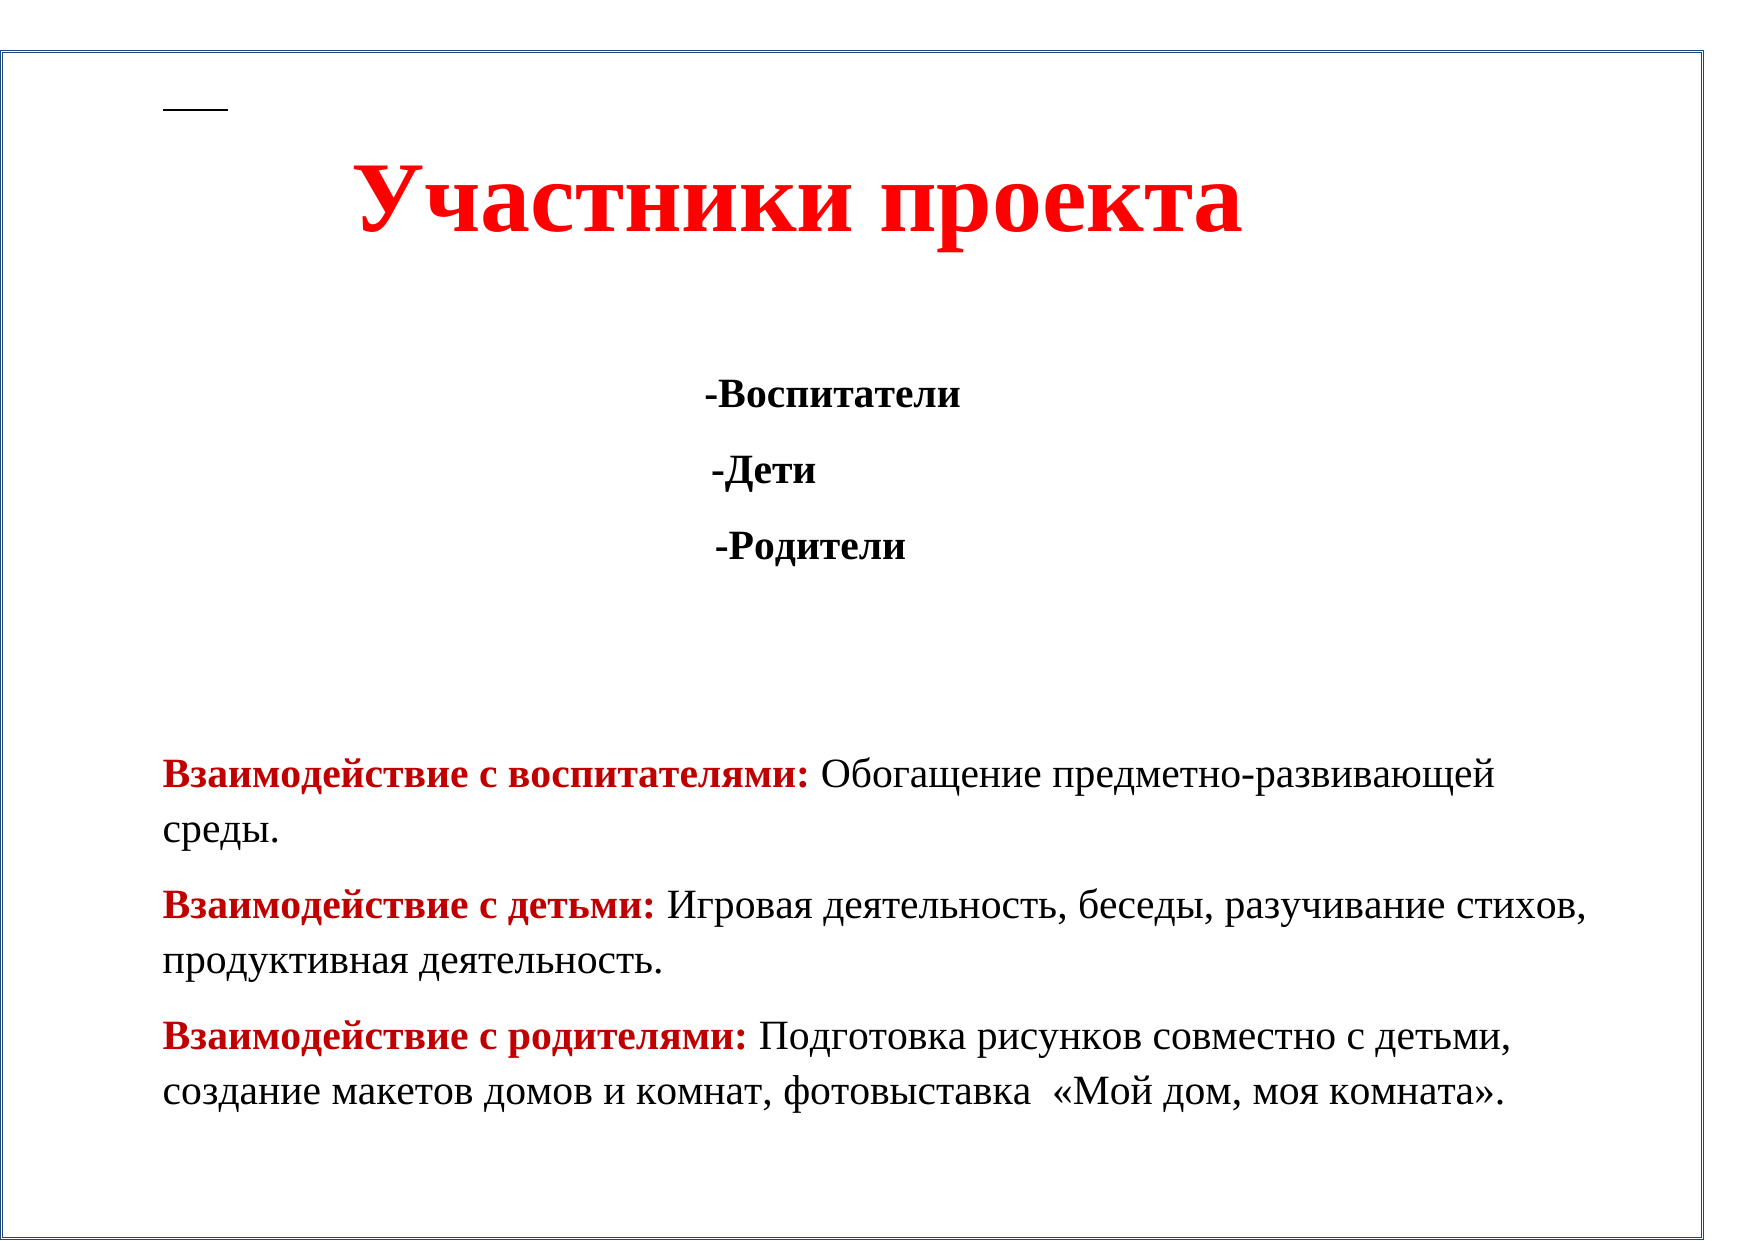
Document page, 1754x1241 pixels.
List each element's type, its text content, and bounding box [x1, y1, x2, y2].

text Участники проекта [3, 138, 1595, 253]
text Взаимодействие с родителями: Подготовка рисунков совместно с детьми, создание макетов домов и комнат, фотовыставка «Мой дом, моя комната». [162, 1010, 1595, 1113]
text -Родители [162, 521, 1595, 568]
text -Воспитатели [162, 369, 1595, 417]
text Взаимодействие с воспитателями: Обогащение предметно-развивающей среды. [162, 748, 1595, 851]
text -Дети [162, 444, 1595, 492]
text Взаимодействие с детьми: Игровая деятельность, беседы, разучивание стихов, продуктивная деятельность. [162, 879, 1595, 982]
